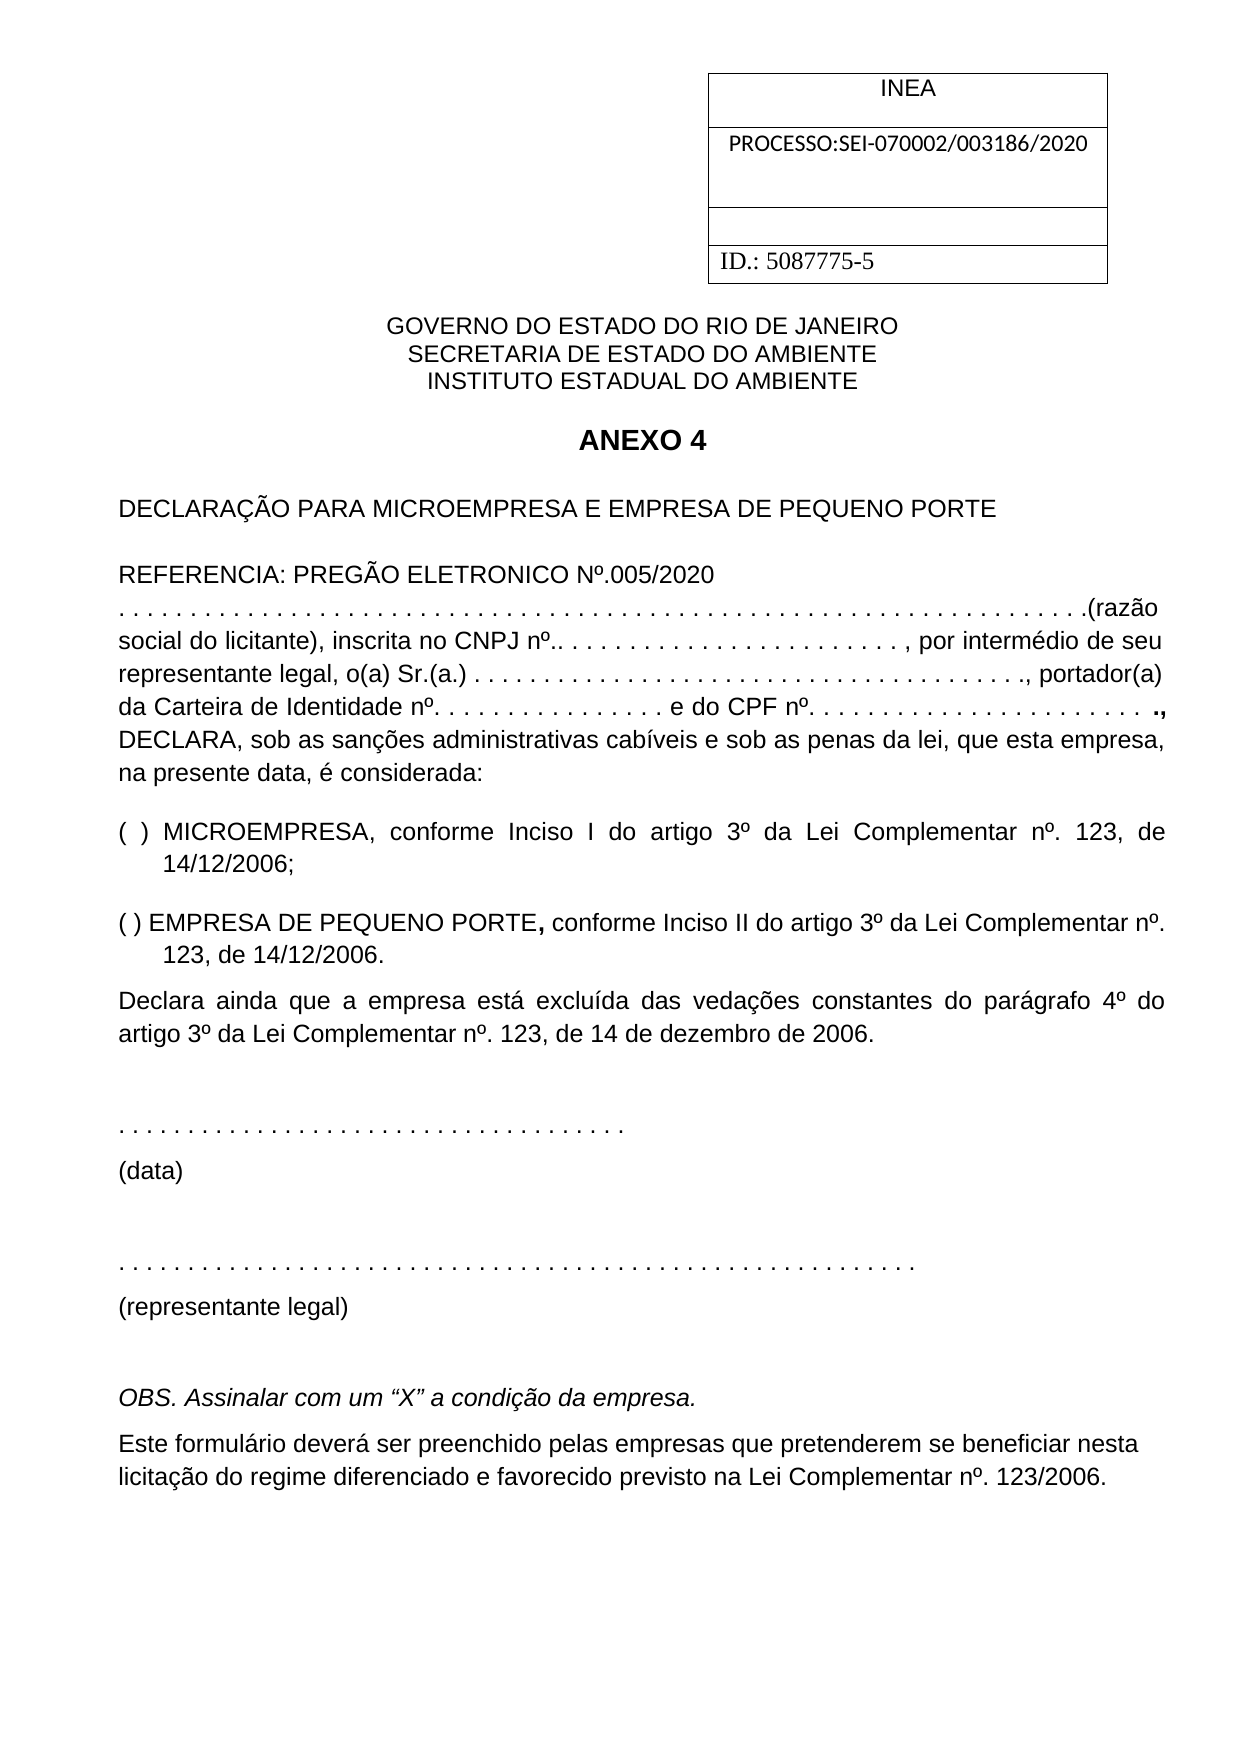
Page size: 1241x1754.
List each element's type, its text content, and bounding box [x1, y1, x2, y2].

text . . . . . . . . . . . . . . . . . . . . . . . . . . . . . . . . . . . . . . . . . . . . . . . . . . . . . . . . . . . . . . . . . . . .(razão social do licitante), inscrita no CNPJ nº.. . . . . . . . . . . . . . . . . . . . . . . . , por intermédio de seu representante legal, o(a) Sr.(a.) . . . . . . . . . . . . . . . . . . . . . . . . . . . . . . . . . . . . . . . ., portador(a) da Carteira de Identidade nº. . . . . . . . . . . . . . . . e do CPF nº. . . . . . . . . . . . . . . . . . . . . . . ., DECLARA, sob as sanções administrativas cabíveis e sob as penas da lei, que esta empresa, na presente data, é considerada: [118, 593, 1167, 787]
text (representante legal) [118, 1292, 1167, 1321]
text ( ) MICROEMPRESA, conforme Inciso I do artigo 3º da Lei Complementar nº. 123, de 14/12/2006; [118, 816, 1167, 878]
text DECLARAÇÃO PARA MICROEMPRESA E EMPRESA DE PEQUENO PORTE [118, 494, 1167, 523]
text REFERENCIA: PREGÃO ELETRONICO Nº.005/2020 [118, 560, 1167, 589]
text ( ) EMPRESA DE PEQUENO PORTE, conforme Inciso II do artigo 3º da Lei Complementar nº. 123, de 14/12/2006. [118, 907, 1167, 969]
text OBS. Assinalar com um “X” a condição da empresa. [118, 1383, 1167, 1412]
text (data) [118, 1156, 1167, 1184]
text Este formulário deverá ser preenchido pelas empresas que pretenderem se beneficiar nesta licitação do regime diferenciado e favorecido previsto na Lei Complementar nº. 123/2006. [118, 1429, 1167, 1491]
text . . . . . . . . . . . . . . . . . . . . . . . . . . . . . . . . . . . . . [118, 1110, 1167, 1139]
text ANEXO 4 [118, 423, 1167, 456]
text Declara ainda que a empresa está excluída das vedações constantes do parágrafo 4º do artigo 3º da Lei Complementar nº. 123, de 14 de dezembro de 2006. [118, 986, 1167, 1048]
text . . . . . . . . . . . . . . . . . . . . . . . . . . . . . . . . . . . . . . . . . . . . . . . . . . . . . . . . . . [118, 1247, 1167, 1275]
